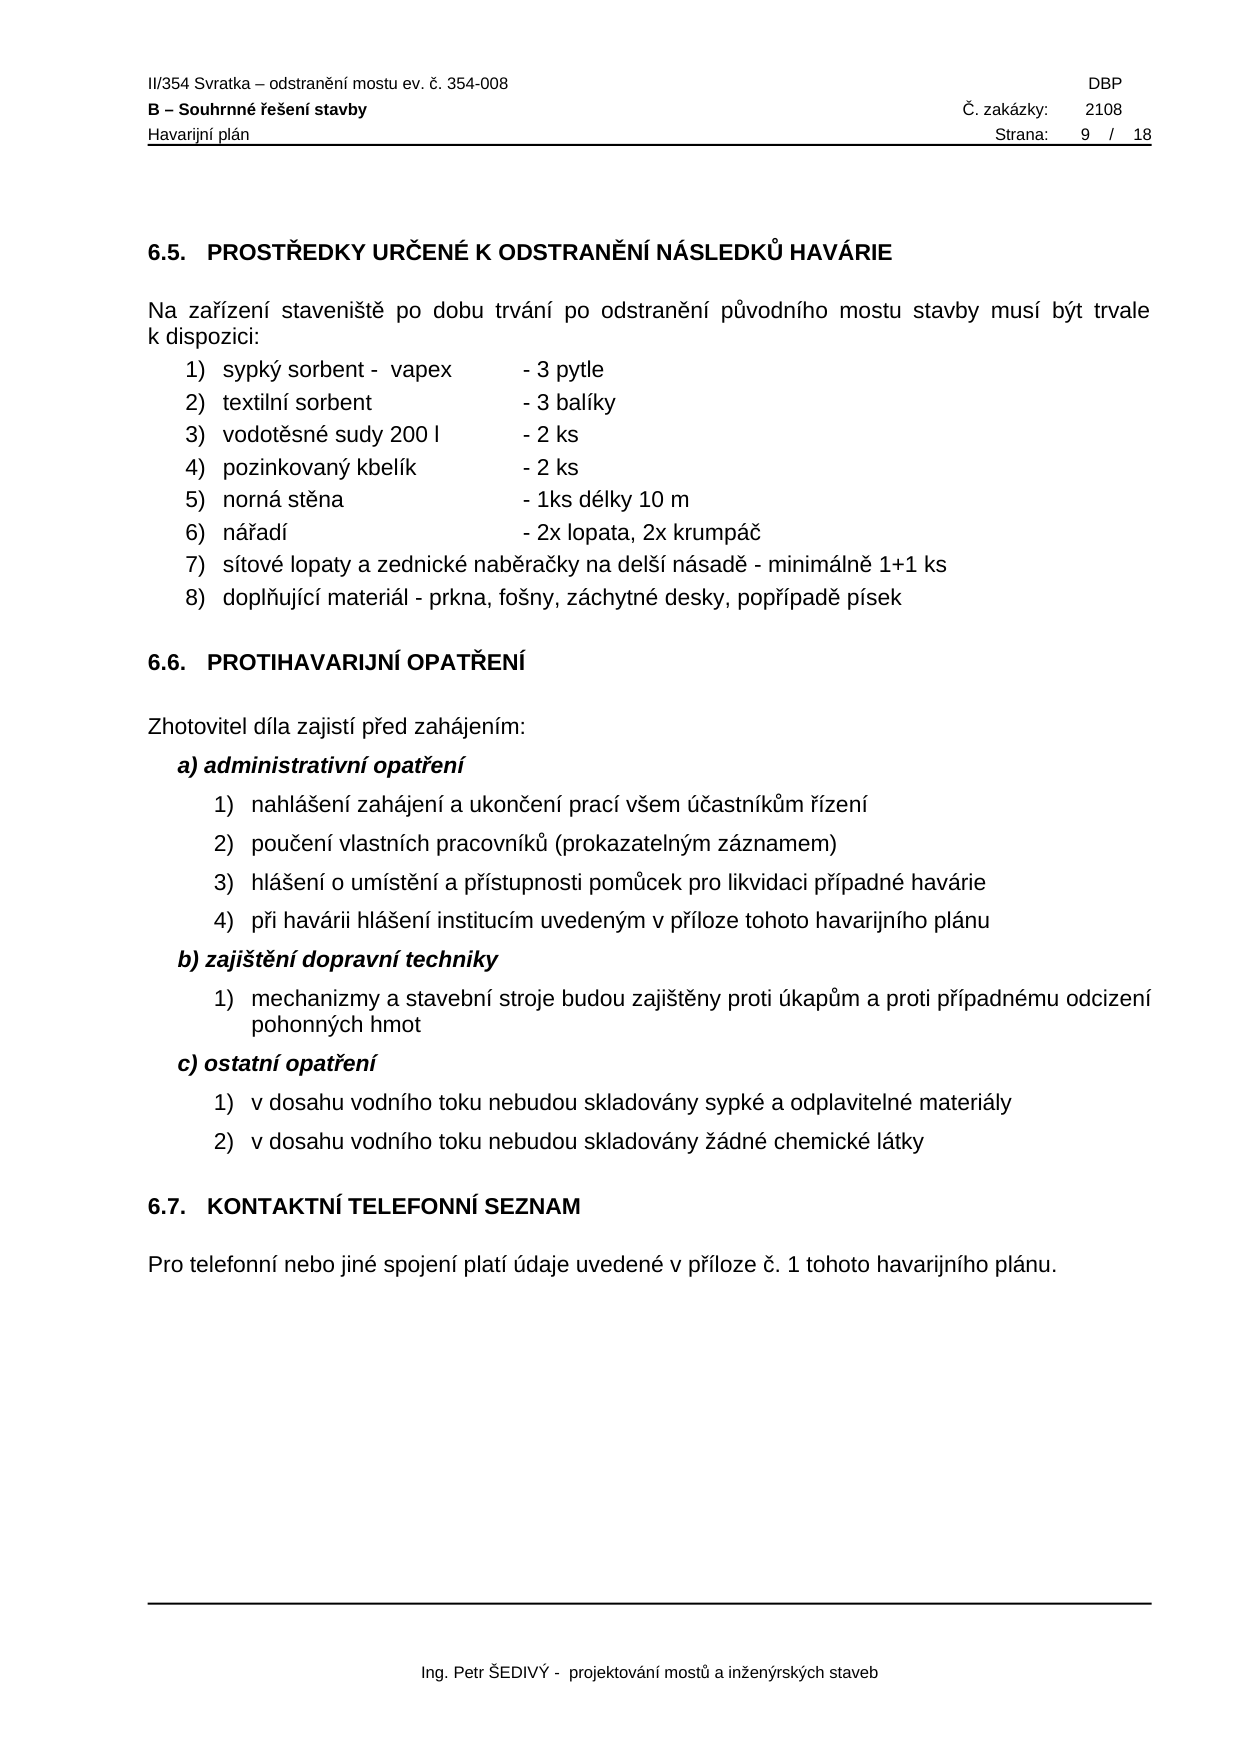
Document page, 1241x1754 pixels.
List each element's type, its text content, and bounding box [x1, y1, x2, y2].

list pozinkovaný kbelík - 2 ks [185, 454, 1152, 480]
text c) ostatní opatření [177, 1050, 1152, 1077]
list textilní sorbent - 3 balíky [185, 388, 1152, 415]
list doplňující materiál - prkna, fošny, záchytné desky, popřípadě písek [185, 584, 1152, 610]
text Pro telefonní nebo jiné spojení platí údaje uvedené v příloze č. 1 tohoto havarijního plánu. [148, 1251, 1152, 1277]
text b) zajištění dopravní techniky [177, 946, 1152, 973]
list nářadí - 2x lopata, 2x krumpáč [185, 519, 1152, 545]
list při havárii hlášení institucím uvedeným v příloze tohoto havarijního plánu [214, 907, 1152, 934]
subtitle Kontaktní telefonní seznam [148, 1193, 1152, 1219]
list poučení vlastních pracovníků (prokazatelným záznamem) [214, 830, 1152, 856]
subtitle Prostředky určené k odstranění následků havárie [148, 239, 1152, 266]
list mechanizmy a stavební stroje budou zajištěny proti úkapům a proti případnému odcizení pohonných hmot [214, 985, 1152, 1038]
list v dosahu vodního toku nebudou skladovány žádné chemické látky [214, 1128, 1152, 1154]
text Na zařízení staveniště po dobu trvání po odstranění původního mostu stavby musí být trvale k dispozici: [148, 297, 1152, 349]
list hlášení o umístění a přístupnosti pomůcek pro likvidaci případné havárie [214, 868, 1152, 895]
list sypký sorbent - vapex - 3 pytle [185, 356, 1152, 382]
list v dosahu vodního toku nebudou skladovány sypké a odplavitelné materiály [214, 1089, 1152, 1116]
list sítové lopaty a zednické naběračky na delší násadě - minimálně 1+1 ks [185, 551, 1152, 578]
text Zhotovitel díla zajistí před zahájením: [148, 713, 1152, 739]
list norná stěna - 1ks délky 10 m [185, 486, 1152, 513]
text a) administrativní opatření [177, 752, 1152, 778]
list nahlášení zahájení a ukončení prací všem účastníkům řízení [214, 791, 1152, 817]
list vodotěsné sudy 200 l - 2 ks [185, 421, 1152, 447]
subtitle Protihavarijní opatření [148, 649, 1152, 676]
